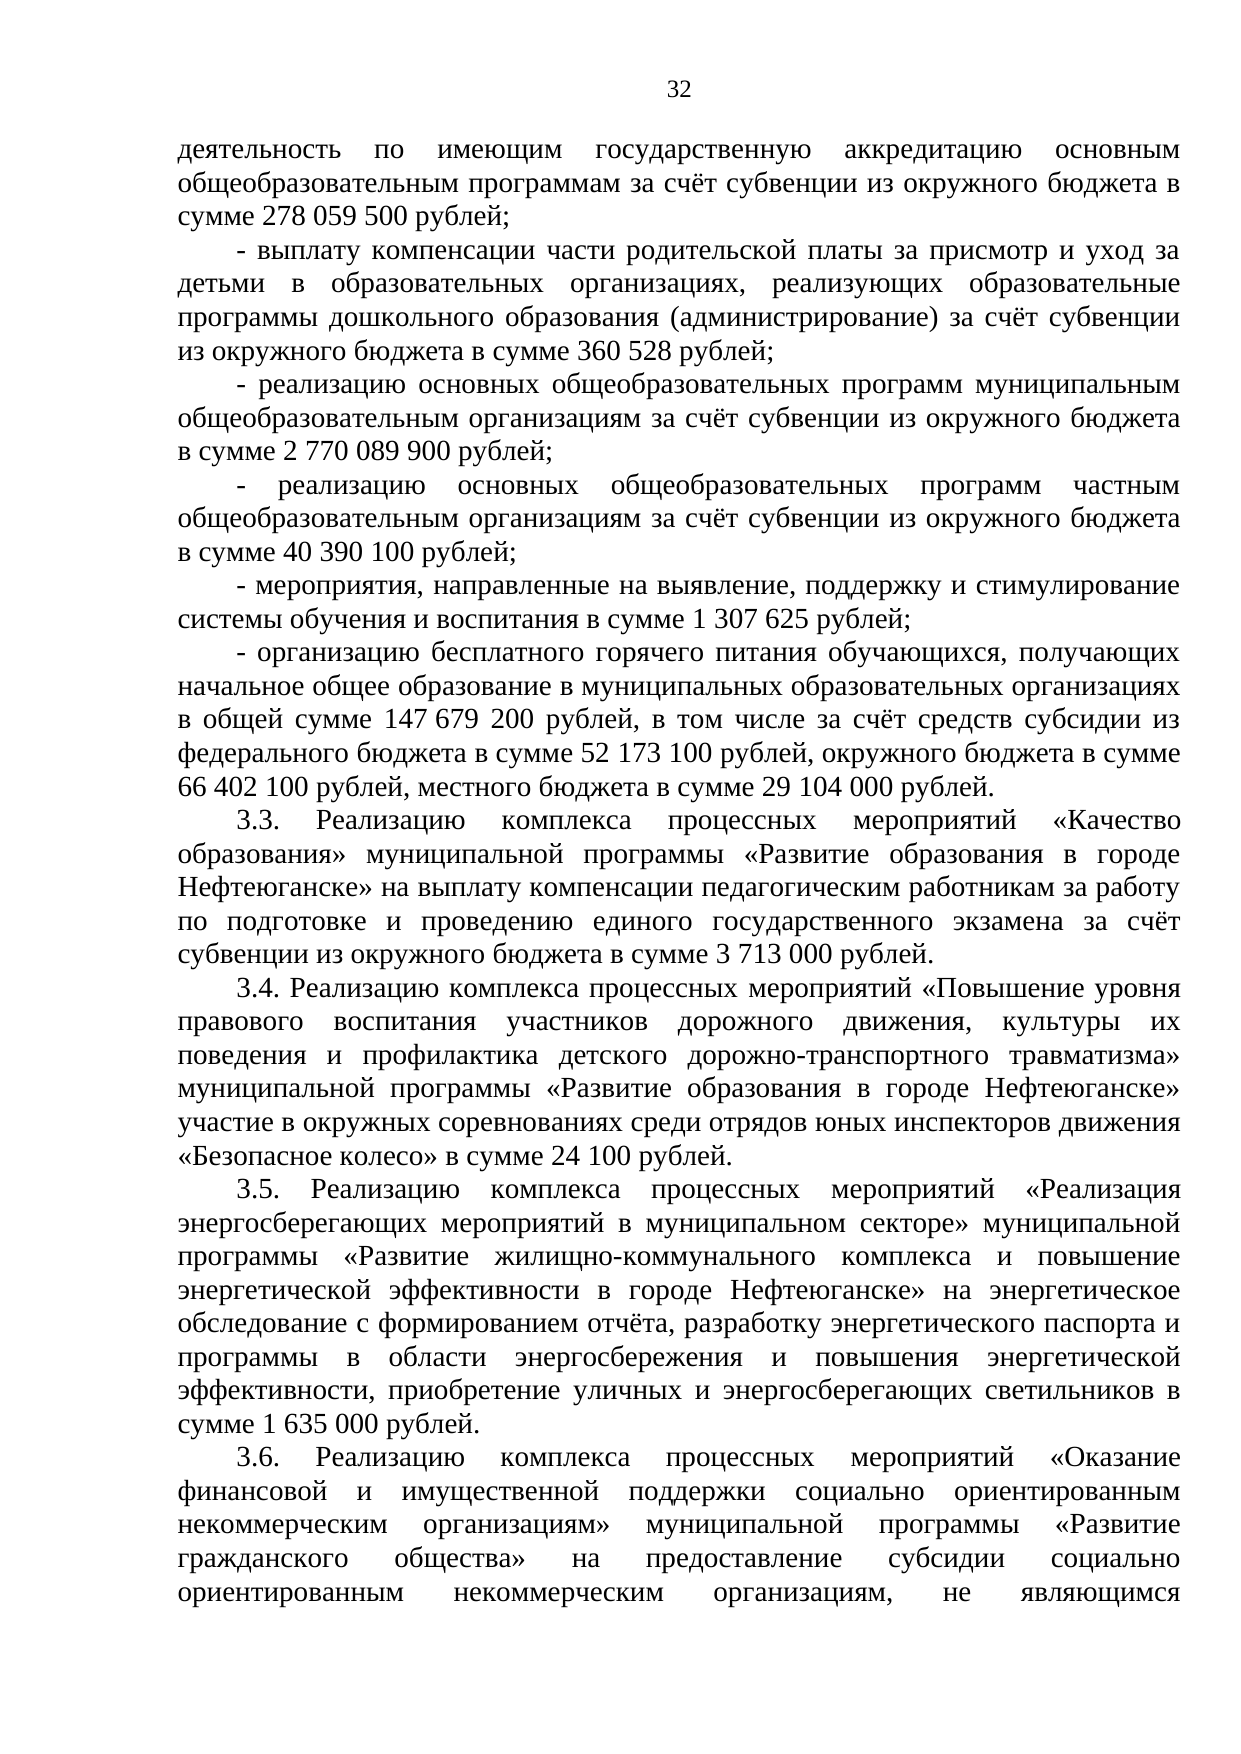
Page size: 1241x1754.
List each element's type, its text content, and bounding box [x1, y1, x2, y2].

text 3.3. Реализацию комплекса процессных мероприятий «Качество образования» муниципальной программы «Развитие образования в городе Нефтеюганске» на выплату компенсации педагогическим работникам за работу по подготовке и проведению единого государственного экзамена за счёт субвенции из окружного бюджета в сумме 3 713 000 рублей. [177, 802, 1181, 970]
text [177, 131, 1181, 232]
text - выплату компенсации части родительской платы за присмотр и уход за детьми в образовательных организациях, реализующих образовательные программы дошкольного образования (администрирование) за счёт субвенции из окружного бюджета в сумме 360 528 рублей; [177, 232, 1181, 366]
text - организацию бесплатного горячего питания обучающихся, получающих начальное общее образование в муниципальных образовательных организациях в общей сумме 147 679 200 рублей, в том числе за счёт средств субсидии из федерального бюджета в сумме 52 173 100 рублей, окружного бюджета в сумме 66 402 100 рублей, местного бюджета в сумме 29 104 000 рублей. [177, 634, 1181, 802]
text 3.5. Реализацию комплекса процессных мероприятий «Реализация энергосберегающих мероприятий в муниципальном секторе» муниципальной программы «Развитие жилищно-коммунального комплекса и повышение энергетической эффективности в городе Нефтеюганске» на энергетическое обследование с формированием отчёта, разработку энергетического паспорта и программы в области энергосбережения и повышения энергетической эффективности, приобретение уличных и энергосберегающих светильников в сумме 1 635 000 рублей. [177, 1171, 1181, 1439]
text - реализацию основных общеобразовательных программ муниципальным общеобразовательным организациям за счёт субвенции из окружного бюджета в сумме 2 770 089 900 рублей; [177, 366, 1181, 467]
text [177, 1439, 1181, 1607]
text 3.4. Реализацию комплекса процессных мероприятий «Повышение уровня правового воспитания участников дорожного движения, культуры их поведения и профилактика детского дорожно-транспортного травматизма» муниципальной программы «Развитие образования в городе Нефтеюганске» участие в окружных соревнованиях среди отрядов юных инспекторов движения «Безопасное колесо» в сумме 24 100 рублей. [177, 970, 1181, 1171]
text - реализацию основных общеобразовательных программ частным общеобразовательным организациям за счёт субвенции из окружного бюджета в сумме 40 390 100 рублей; [177, 467, 1181, 567]
text - мероприятия, направленные на выявление, поддержку и стимулирование системы обучения и воспитания в сумме 1 307 625 рублей; [177, 567, 1181, 634]
